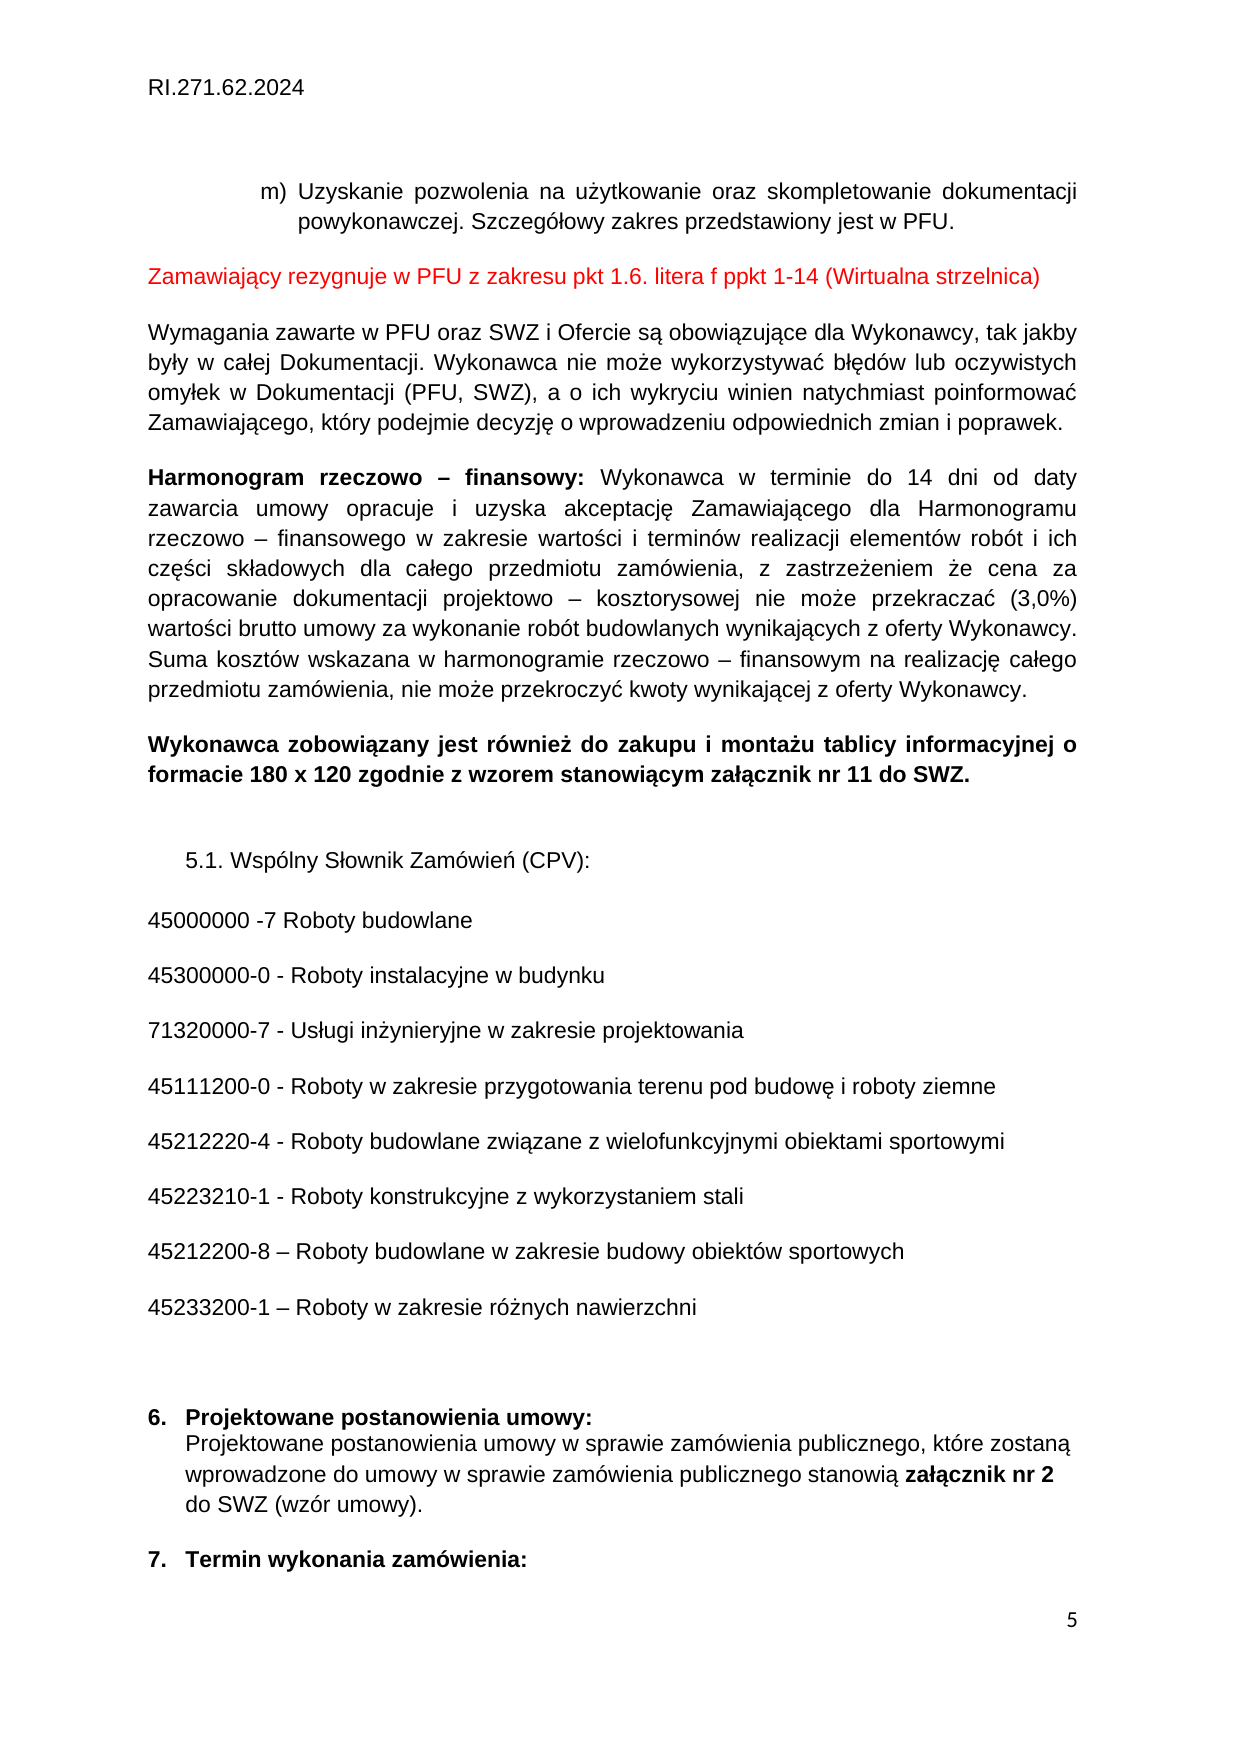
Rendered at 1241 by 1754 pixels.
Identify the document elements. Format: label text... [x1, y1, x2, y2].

text 45300000-0 - Roboty instalacyjne w budynku [148, 962, 1078, 989]
text Zamawiający rezygnuje w PFU z zakresu pkt 1.6. litera f ppkt 1-14 (Wirtualna strzelnica) [148, 263, 1078, 290]
list Uzyskanie pozwolenia na użytkowanie oraz skompletowanie dokumentacji powykonawczej. Szczegółowy zakres przedstawiony jest w PFU. [260, 178, 1078, 234]
text 71320000-7 - Usługi inżynieryjne w zakresie projektowania [148, 1017, 1078, 1044]
text 45233200-1 – Roboty w zakresie różnych nawierzchni [148, 1293, 1078, 1320]
text Harmonogram rzeczowo – finansowy: Wykonawca w terminie do 14 dni od daty zawarcia umowy opracuje i uzyska akceptację Zamawiającego dla Harmonogramu rzeczowo – finansowego w zakresie wartości i terminów realizacji elementów robót i ich części składowych dla całego przedmiotu zamówienia, z zastrzeżeniem że cena za opracowanie dokumentacji projektowo – kosztorysowej nie może przekraczać (3,0%) wartości brutto umowy za wykonanie robót budowlanych wynikających z oferty Wykonawcy. Suma kosztów wskazana w harmonogramie rzeczowo – finansowym na realizację całego przedmiotu zamówienia, nie może przekroczyć kwoty wynikającej z oferty Wykonawcy. [148, 464, 1078, 702]
text 45111200-0 - Roboty w zakresie przygotowania terenu pod budowę i roboty ziemne [148, 1073, 1078, 1099]
subtitle Termin wykonania zamówienia: [148, 1546, 1078, 1572]
text Wymagania zawarte w PFU oraz SWZ i Ofercie są obowiązujące dla Wykonawcy, tak jakby były w całej Dokumentacji. Wykonawca nie może wykorzystywać błędów lub oczywistych omyłek w Dokumentacji (PFU, SWZ), a o ich wykryciu winien natychmiast poinformować Zamawiającego, który podejmie decyzję o wprowadzeniu odpowiednich zmian i poprawek. [148, 318, 1078, 436]
subtitle Projektowane postanowienia umowy: [148, 1404, 1078, 1430]
text 45212220-4 - Roboty budowlane związane z wielofunkcyjnymi obiektami sportowymi [148, 1128, 1078, 1154]
text Wykonawca zobowiązany jest również do zakupu i montażu tablicy informacyjnej o formacie 180 x 120 zgodnie z wzorem stanowiącym załącznik nr 11 do SWZ. [148, 731, 1078, 788]
text 45212200-8 – Roboty budowlane w zakresie budowy obiektów sportowych [148, 1238, 1078, 1265]
text 45000000 -7 Roboty budowlane [148, 907, 1078, 933]
list Projektowane postanowienia umowy w sprawie zamówienia publicznego, które zostaną wprowadzone do umowy w sprawie zamówienia publicznego stanowią załącznik nr 2 do SWZ (wzór umowy). [185, 1430, 1078, 1517]
text 45223210-1 - Roboty konstrukcyjne z wykorzystaniem stali [148, 1183, 1078, 1209]
list Wspólny Słownik Zamówień (CPV): [185, 847, 1078, 873]
